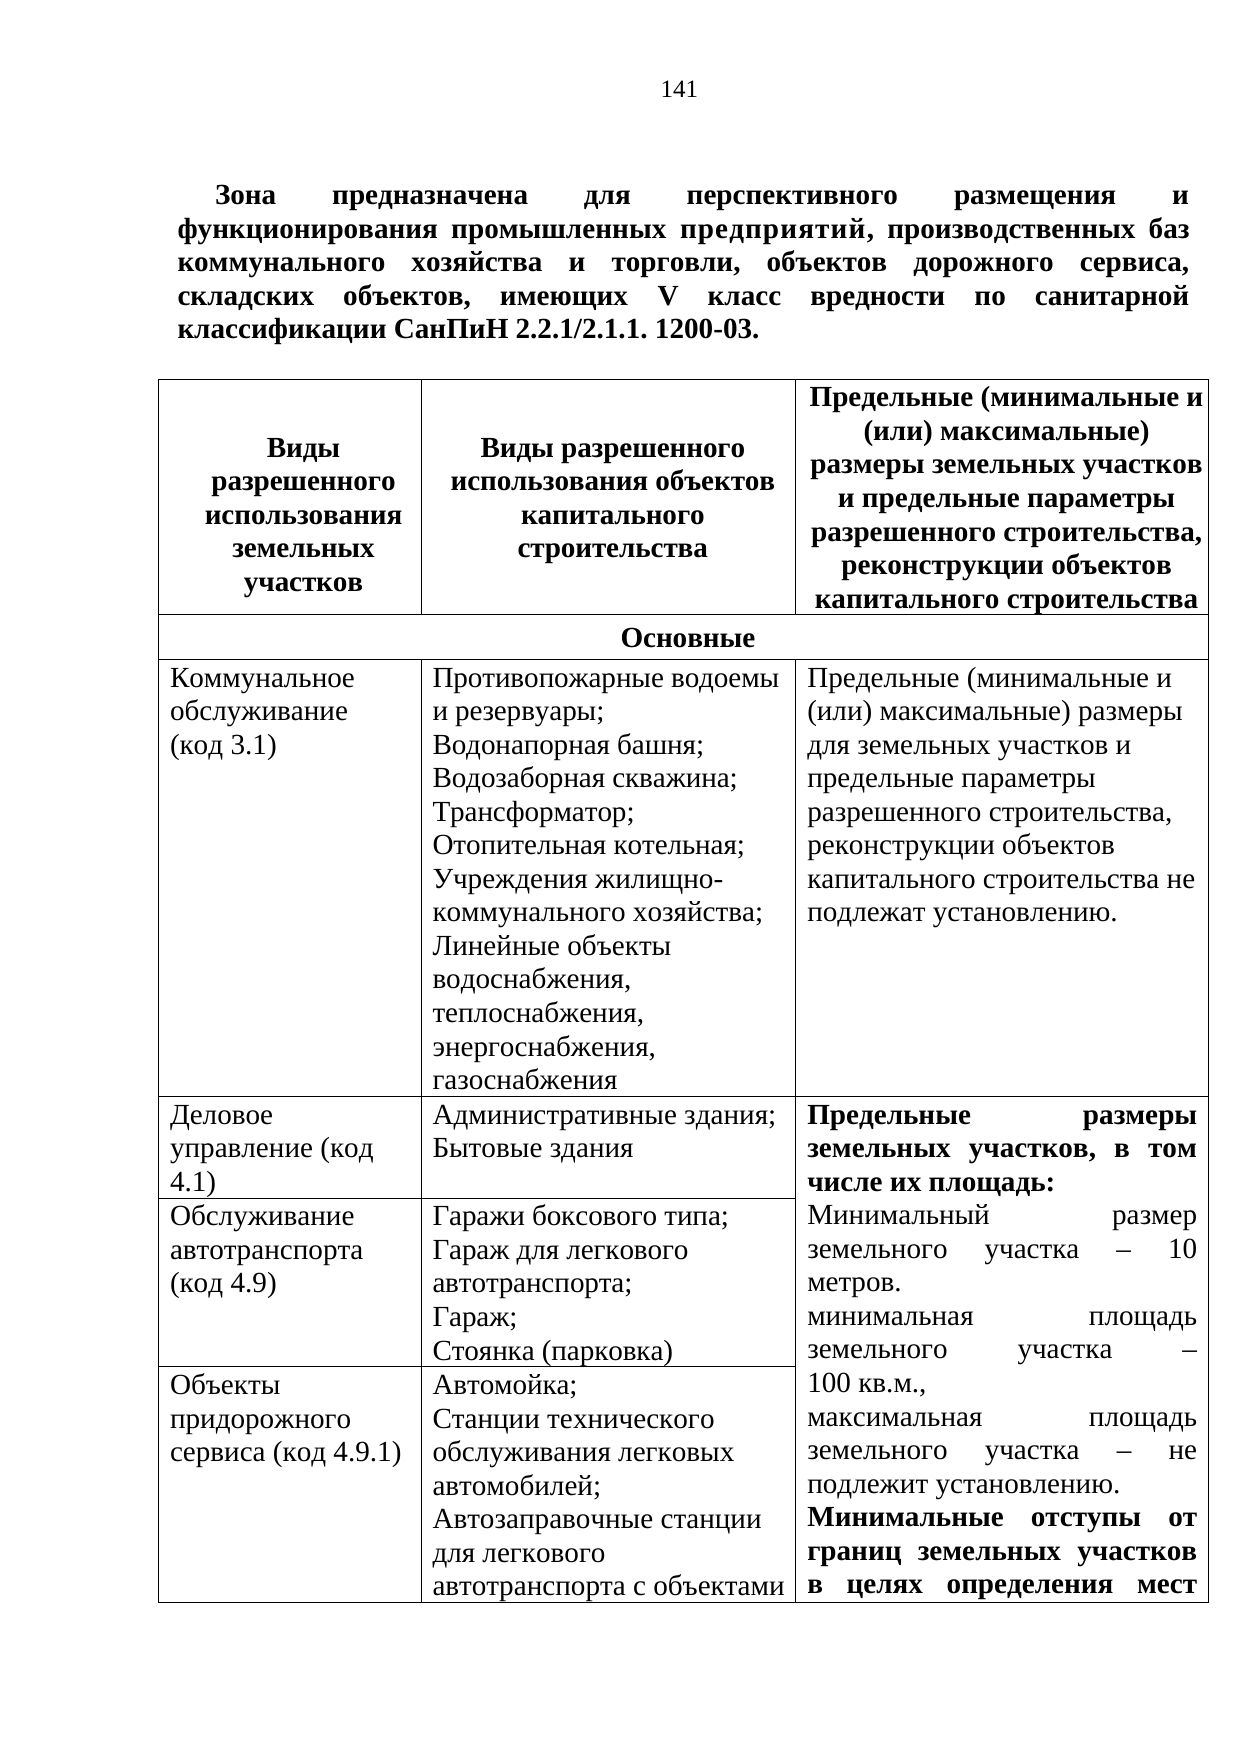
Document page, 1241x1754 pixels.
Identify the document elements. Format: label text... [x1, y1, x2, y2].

table_cell Административные здания; Бытовые здания [422, 1097, 795, 1197]
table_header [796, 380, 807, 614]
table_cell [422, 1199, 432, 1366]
table_header Виды разрешенного использования земельных участков [159, 380, 421, 614]
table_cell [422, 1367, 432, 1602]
table_cell Деловое управление (код 4.1) [159, 1097, 421, 1197]
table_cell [159, 1367, 421, 1602]
table_header Виды разрешенного использования объектов капитального строительства [422, 380, 795, 614]
table_cell Основные [159, 615, 1208, 659]
table_cell Коммунальное обслуживание (код 3.1) [159, 660, 421, 1096]
table_cell Предельные размеры земельных участков, в том числе их площадь: Минимальный размер земельного участка – . минимальная площадь земельного участка – 100 кв.м., максимальная площадь земельного участка – не подлежит установлению. Минимальные отступы от границ земельных участков в целях определения мест допустимого размещения зданий, строений, сооружений, за пределами которых запрещено строительство зданий, строений, сооружений: - от красной линии улиц - , - от красной линии однополосных проездов - , - от границы земельного участка - . Для застроенных земельных участков при реконструкции объектов допускается размещать объект по сложившейся линии застройки. Предельное количество этажей или предельная высота зданий, строений, сооружений Максимальное количество этажей – 4. Максимальный процент застройки в границах земельного участка – 80%. [796, 1097, 1208, 1602]
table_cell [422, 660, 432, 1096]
table_cell Предельные (минимальные и (или) максимальные) размеры для земельных участков и предельные параметры разрешенного строительства, реконструкции объектов капитального строительства не подлежат установлению. [796, 660, 1208, 1096]
text Зона предназначена для перспективного размещения и функционирования промышленных предприятий, производственных баз коммунального хозяйства и торговли, объектов дорожного сервиса, складских объектов, имеющих V класс вредности по санитарной классификации СанПиН 2.2.1/2.1.1. 1200-03. [177, 177, 1190, 345]
table_cell Обслуживание автотранспорта (код 4.9) [159, 1199, 421, 1366]
